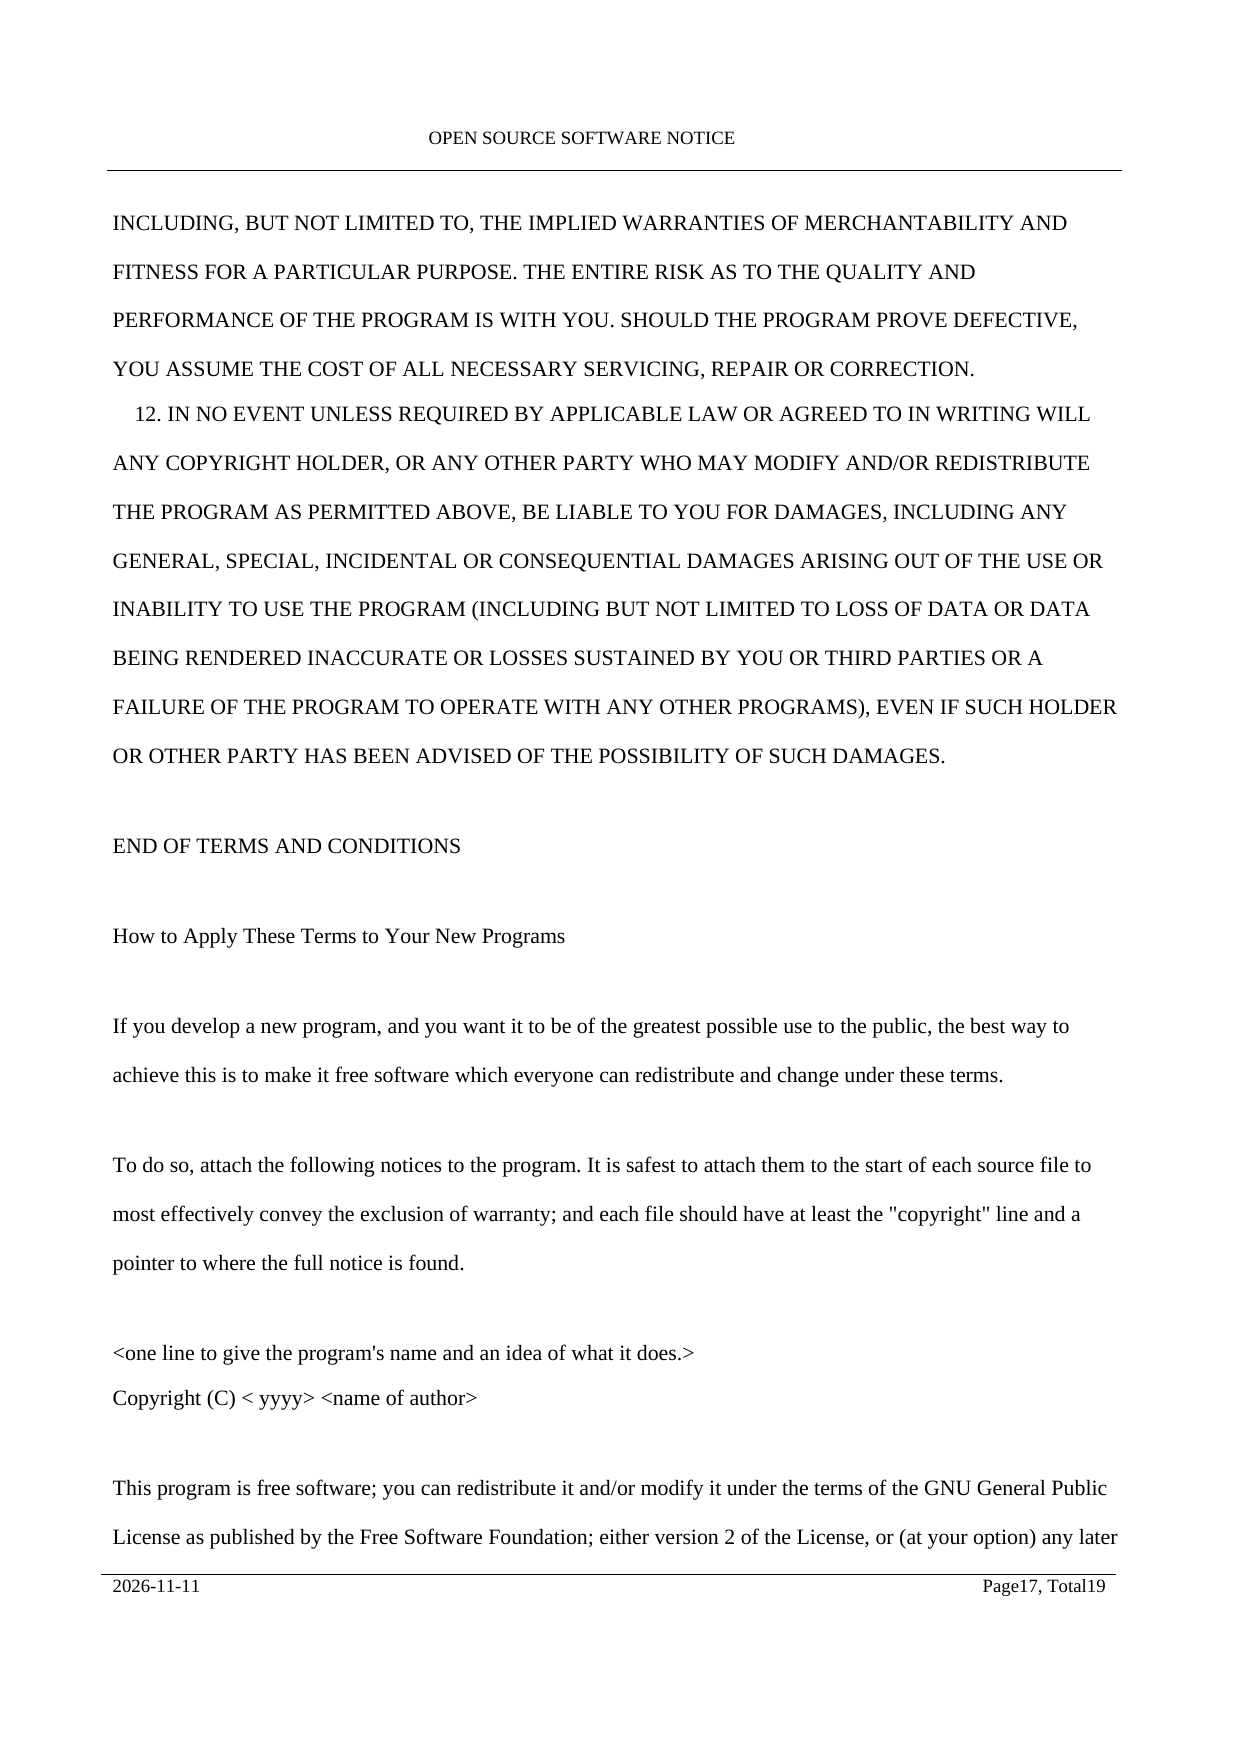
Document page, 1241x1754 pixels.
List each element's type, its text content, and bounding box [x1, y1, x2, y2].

text 12. IN NO EVENT UNLESS REQUIRED BY APPLICABLE LAW OR AGREED TO IN WRITING WILL ANY COPYRIGHT HOLDER, OR ANY OTHER PARTY WHO MAY MODIFY AND/OR REDISTRIBUTE THE PROGRAM AS PERMITTED ABOVE, BE LIABLE TO YOU FOR DAMAGES, INCLUDING ANY GENERAL, SPECIAL, INCIDENTAL OR CONSEQUENTIAL DAMAGES ARISING OUT OF THE USE OR INABILITY TO USE THE PROGRAM (INCLUDING BUT NOT LIMITED TO LOSS OF DATA OR DATA BEING RENDERED INACCURATE OR LOSSES SUSTAINED BY YOU OR THIRD PARTIES OR A FAILURE OF THE PROGRAM TO OPERATE WITH ANY OTHER PROGRAMS), EVEN IF SUCH HOLDER OR OTHER PARTY HAS BEEN ADVISED OF THE POSSIBILITY OF SUCH DAMAGES. [112, 398, 1128, 771]
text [112, 1472, 1128, 1553]
text If you develop a new program, and you want it to be of the greatest possible use to the public, the best way to achieve this is to make it free software which everyone can redistribute and change under these terms. [112, 1009, 1128, 1091]
text How to Apply These Terms to Your New Programs [112, 919, 1128, 952]
text To do so, attach the following notices to the program. It is safest to attach them to the start of each source file to most effectively convey the exclusion of warranty; and each file should have at least the "copyright" line and a pointer to where the full notice is found. [112, 1148, 1128, 1278]
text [112, 206, 1128, 385]
text END OF TERMS AND CONDITIONS [112, 829, 1128, 862]
text <one line to give the program's name and an idea of what it does.> [112, 1336, 1128, 1369]
text Copyright (C) < yyyy> <name of author> [112, 1381, 1128, 1414]
